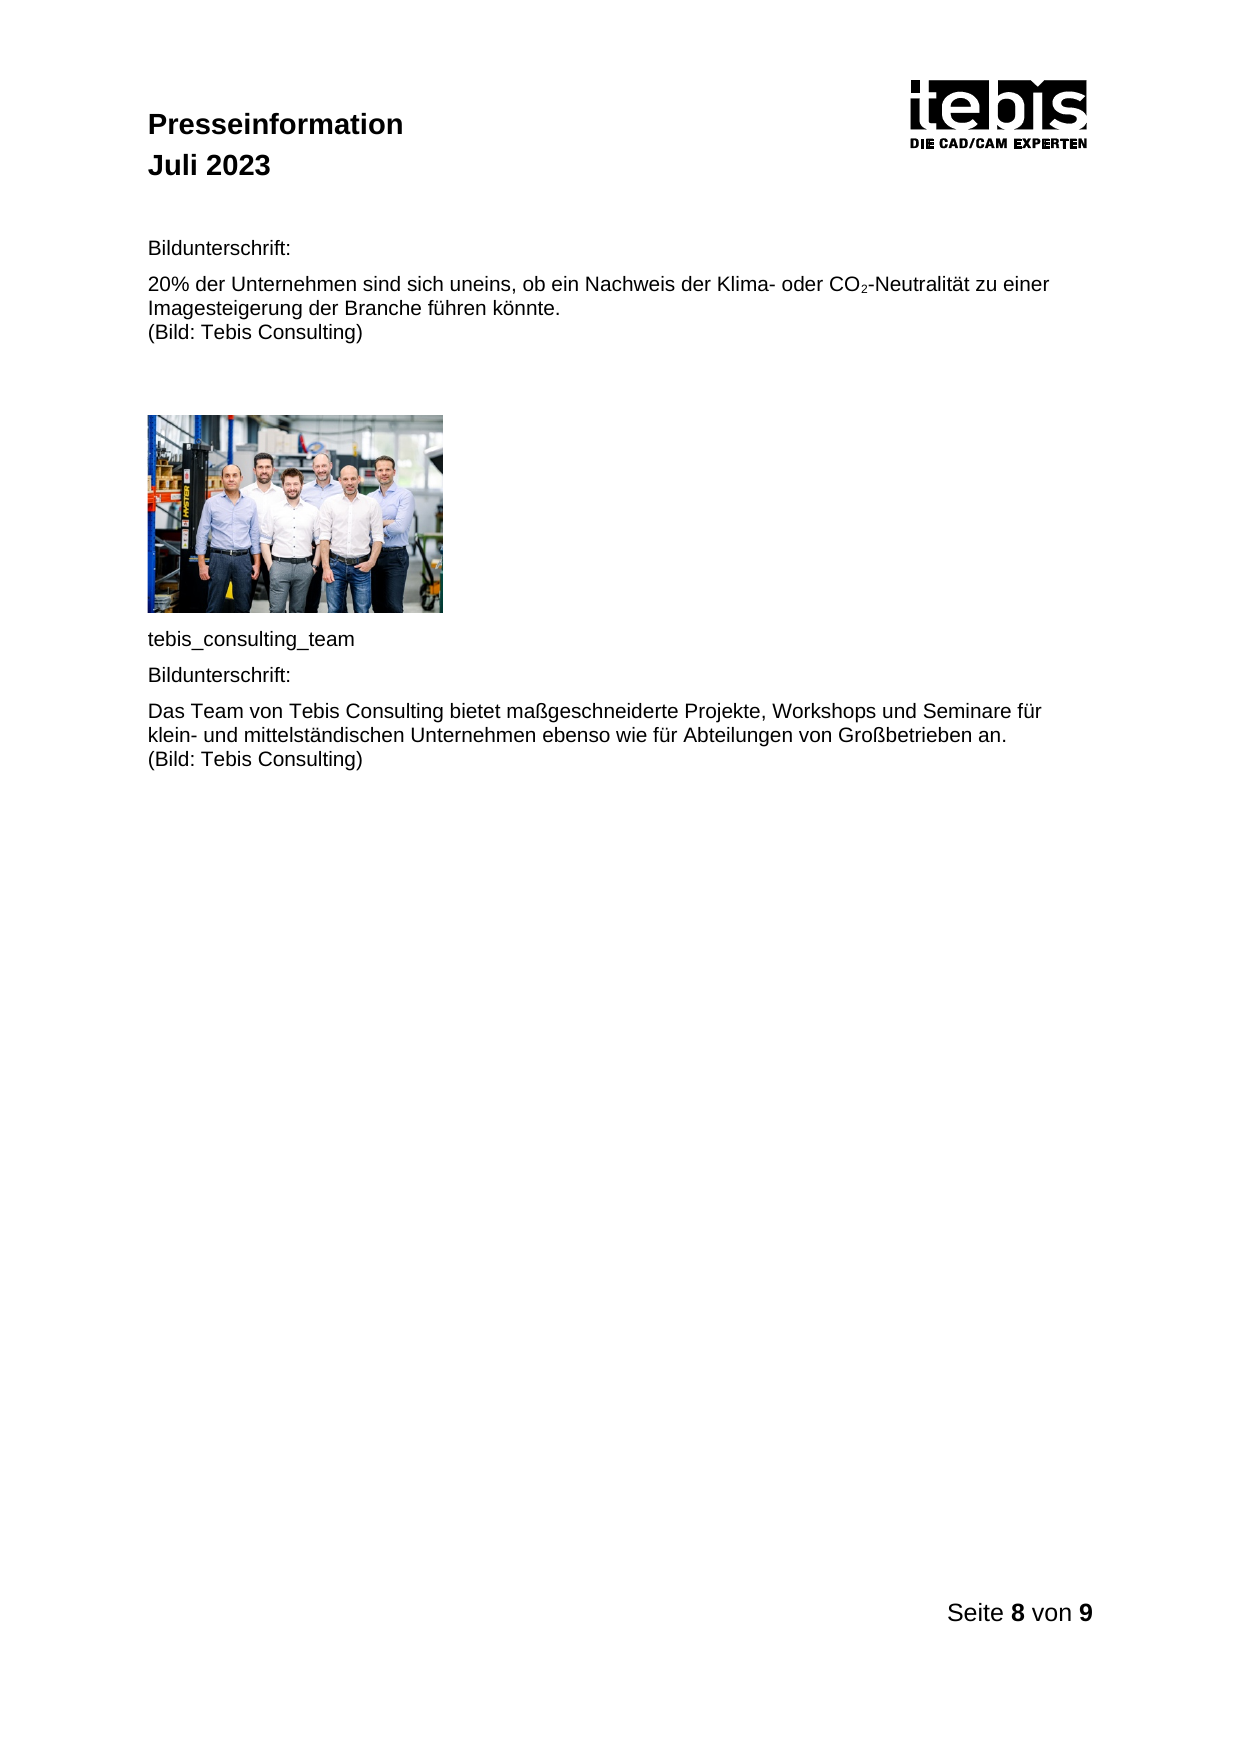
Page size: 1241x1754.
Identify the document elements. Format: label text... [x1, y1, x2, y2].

text (Bild: Tebis Consulting) [148, 319, 1093, 343]
text Bildunterschrift: [148, 236, 1093, 259]
picture [147, 415, 443, 613]
text tebis_consulting_team [148, 627, 1093, 651]
text Bildunterschrift: [148, 662, 1093, 686]
text Das Team von Tebis Consulting bietet maßgeschneiderte Projekte, Workshops und Seminare für klein- und mittelständischen Unternehmen ebenso wie für Abteilungen von Großbetrieben an. [148, 698, 1093, 746]
text (Bild: Tebis Consulting) [148, 746, 1093, 770]
text 20% der Unternehmen sind sich uneins, ob ein Nachweis der Klima- oder CO2-Neutralität zu einer Imagesteigerung der Branche führen könnte. [148, 272, 1093, 319]
